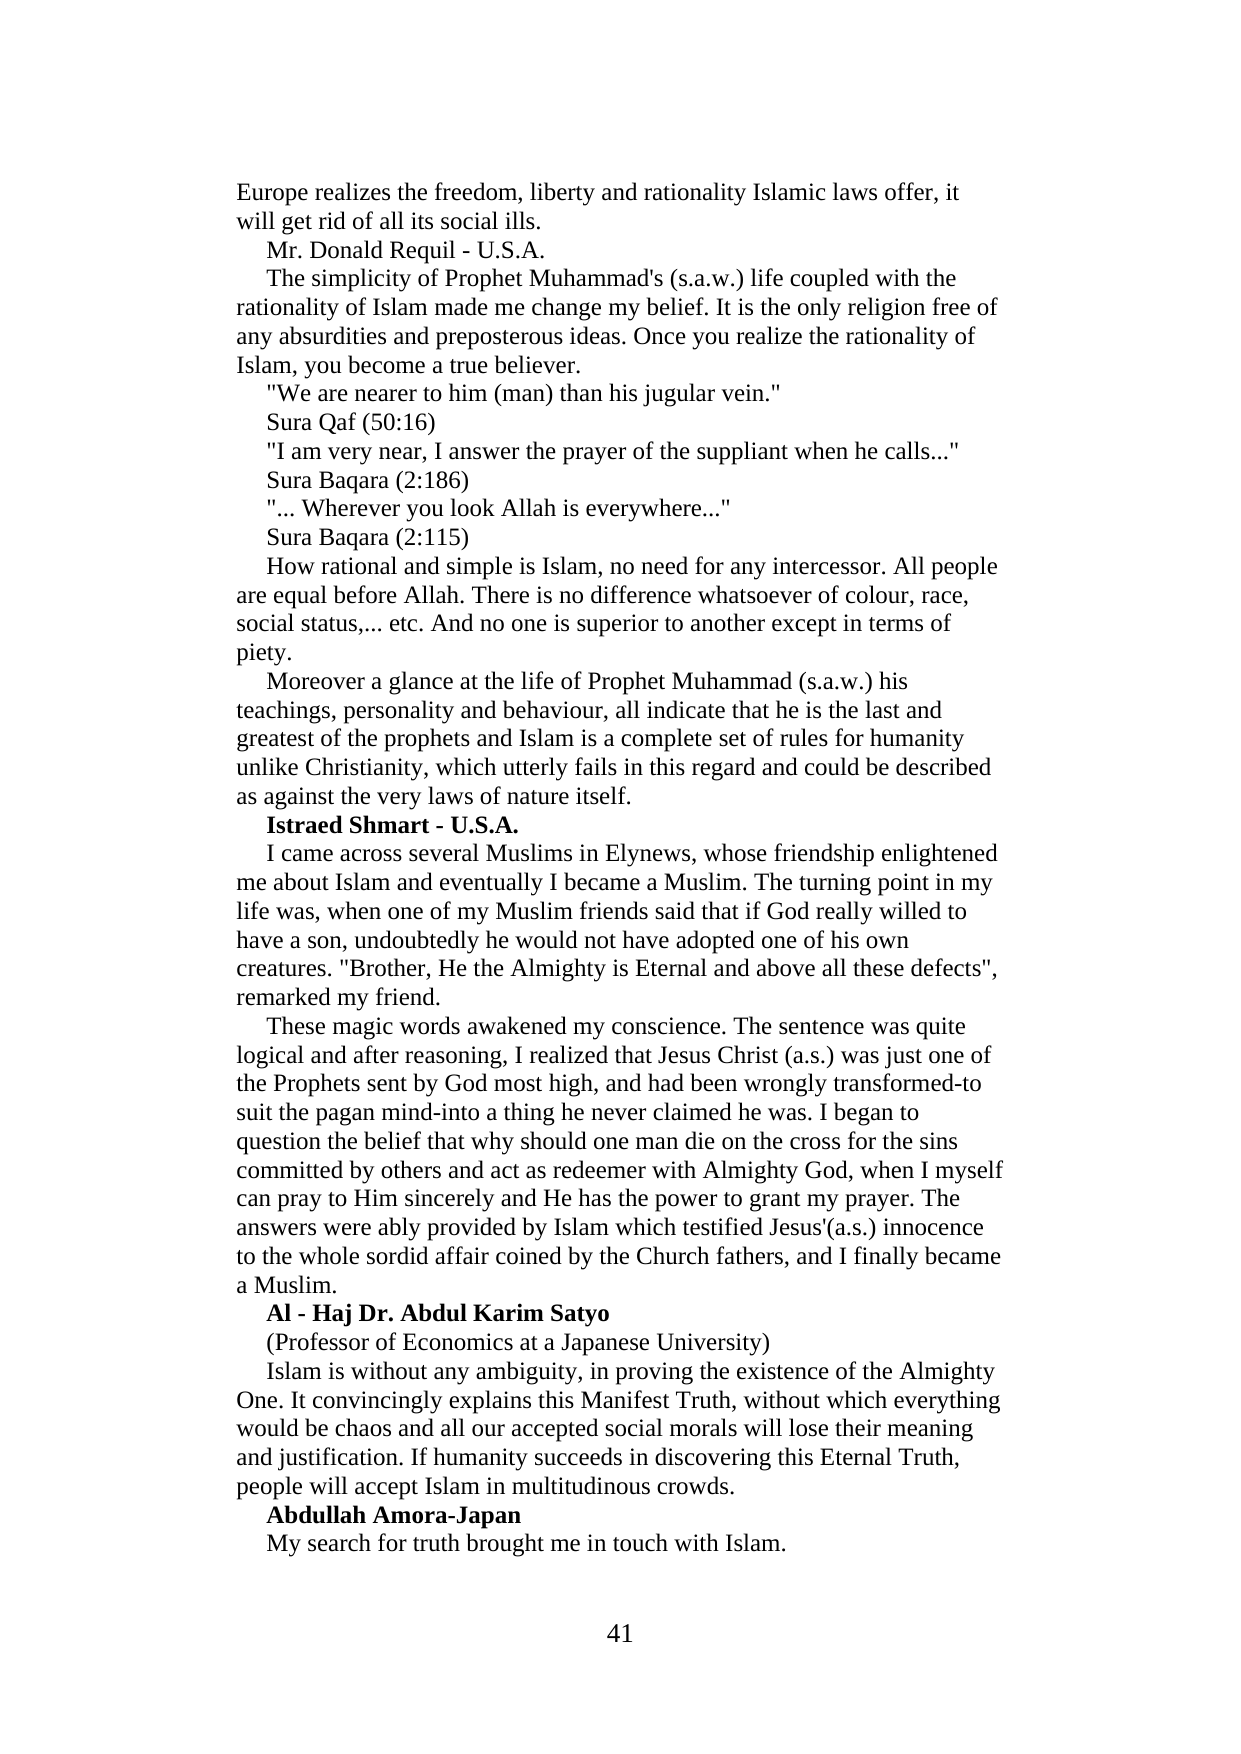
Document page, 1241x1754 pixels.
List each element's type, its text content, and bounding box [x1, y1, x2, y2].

text Islam is without any ambiguity, in proving the existence of the Almighty One. It convincingly explains this Manifest Truth, without which everything would be chaos and all our accepted social morals will lose their meaning and justification. If humanity succeeds in discovering this Eternal Truth, people will accept Islam in multitudinous crowds. [236, 1356, 1004, 1500]
text Moreover a glance at the life of Prophet Muhammad (s.a.w.) his teachings, personality and behaviour, all indicate that he is the last and greatest of the prophets and Islam is a complete set of rules for humanity unlike Christianity, which utterly fails in this regard and could be described as against the very laws of nature itself. [236, 666, 1004, 810]
text Sura Baqara (2:115) [236, 522, 1004, 551]
text Mr. Donald Requil - U.S.A. [236, 235, 1004, 263]
text "We are nearer to him (man) than his jugular vein." [236, 378, 1004, 407]
text My search for truth brought me in touch with Islam. [236, 1528, 1004, 1557]
text "... Wherever you look Allah is everywhere..." [236, 493, 1004, 522]
text Al - Haj Dr. Abdul Karim Satyo [236, 1298, 1004, 1327]
text Sura Qaf (50:16) [236, 407, 1004, 436]
text How rational and simple is Islam, no need for any intercessor. All people are equal before Allah. There is no difference whatsoever of colour, race, social status,... etc. And no one is superior to another except in terms of piety. [236, 551, 1004, 666]
text Sura Baqara (2:186) [236, 465, 1004, 493]
text I came across several Muslims in Elynews, whose friendship enlightened me about Islam and eventually I became a Muslim. The turning point in my life was, when one of my Muslim friends said that if God really willed to have a son, undoubtedly he would not have adopted one of his own creatures. "Brother, He the Almighty is Eternal and above all these defects", remarked my friend. [236, 838, 1004, 1011]
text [236, 177, 1004, 235]
text (Professor of Economics at a Japanese University) [236, 1327, 1004, 1356]
text These magic words awakened my conscience. The sentence was quite logical and after reasoning, I realized that Jesus Christ (a.s.) was just one of the Prophets sent by God most high, and had been wrongly transformed-to suit the pagan mind-into a thing he never claimed he was. I began to question the belief that why should one man die on the cross for the sins committed by others and act as redeemer with Almighty God, when I myself can pray to Him sincerely and He has the power to grant my prayer. The answers were ably provided by Islam which testified Jesus'(a.s.) innocence to the whole sordid affair coined by the Church fathers, and I finally became a Muslim. [236, 1011, 1004, 1298]
text The simplicity of Prophet Muhammad's (s.a.w.) life coupled with the rationality of Islam made me change my belief. It is the only religion free of any absurdities and preposterous ideas. Once you realize the rationality of Islam, you become a true believer. [236, 263, 1004, 378]
text "I am very near, I answer the prayer of the suppliant when he calls..." [236, 436, 1004, 465]
text Istraed Shmart - U.S.A. [236, 810, 1004, 838]
text Abdullah Amora-Japan [236, 1500, 1004, 1528]
